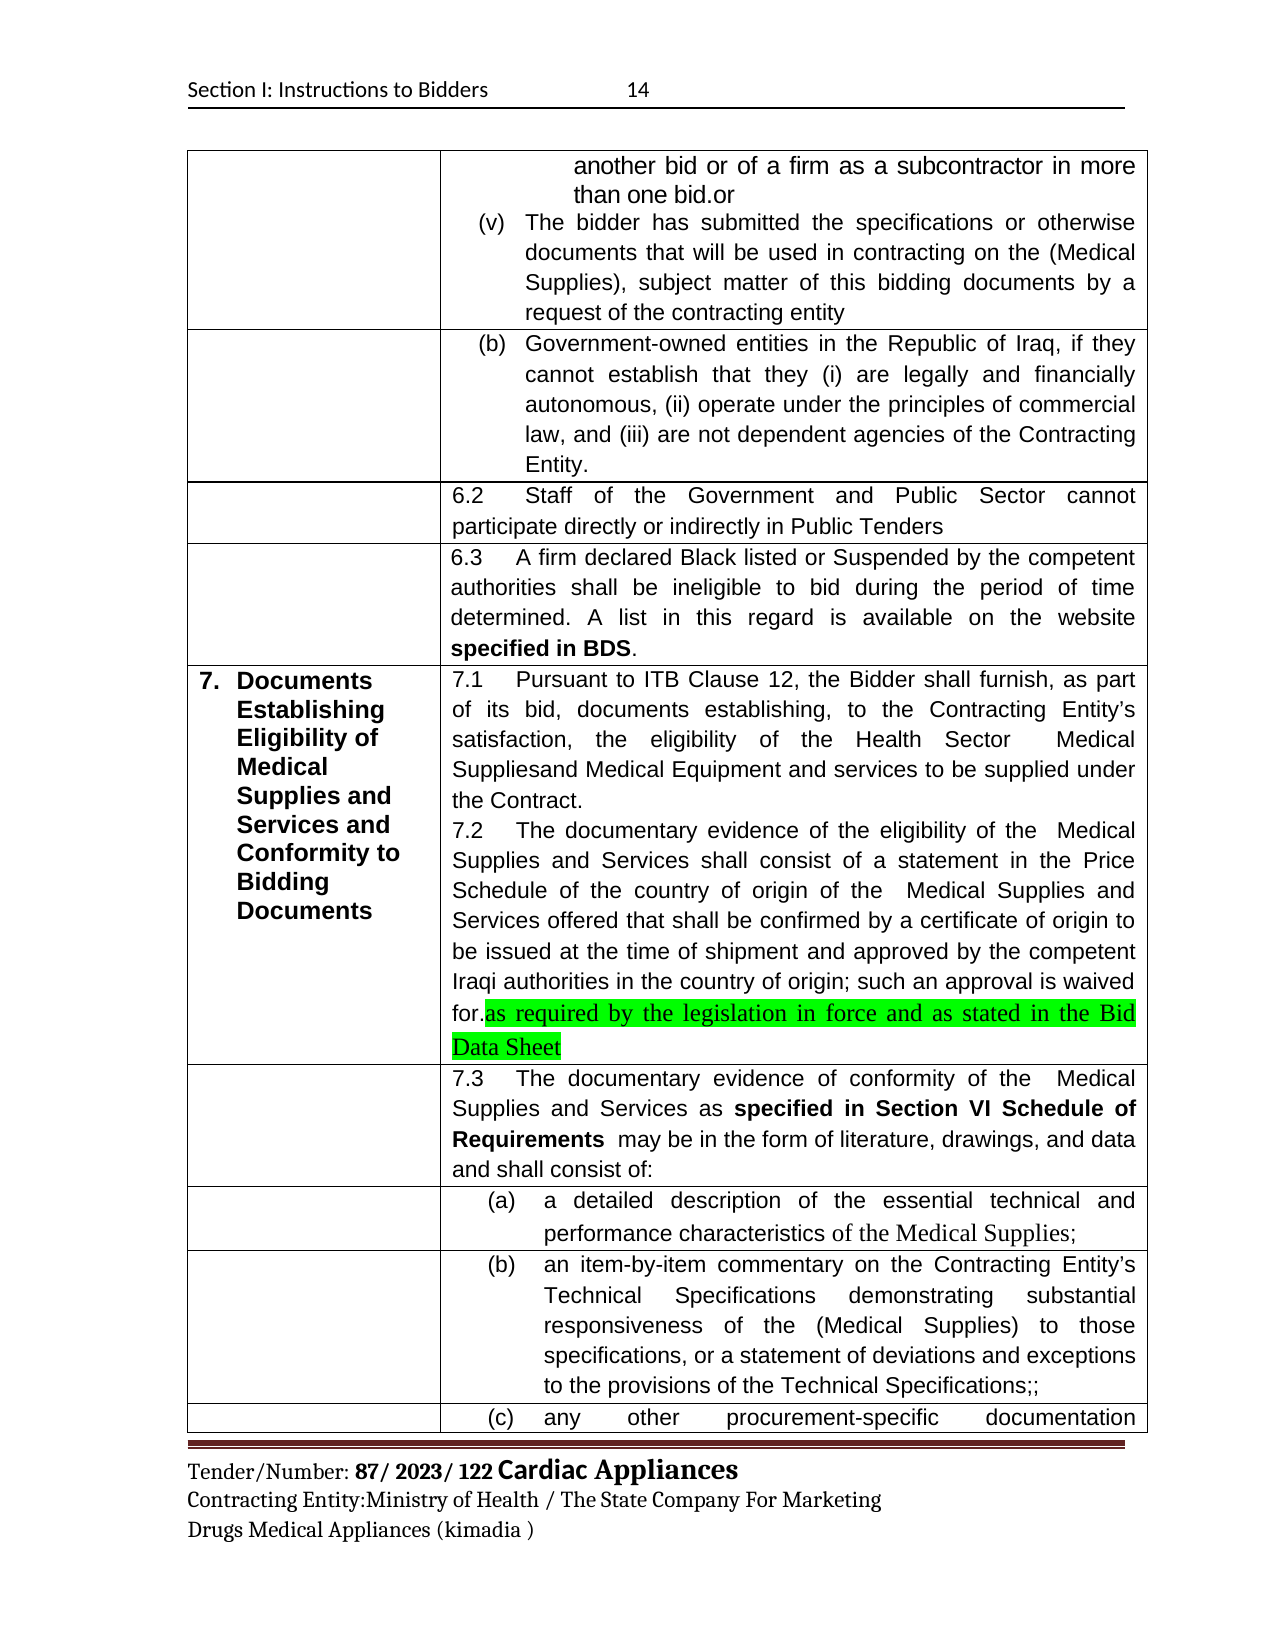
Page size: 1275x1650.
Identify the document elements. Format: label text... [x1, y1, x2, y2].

table_cell 6.3 A firm declared Black listed or Suspended by the competent authorities shall be ineligible to bid during the period of time determined. A list in this regard is available on the website specified in BDS. [441, 544, 1147, 665]
table_cell 7.3 The documentary evidence of conformity of the Medical Supplies and Services as specified in Section VI Schedule of Requirements may be in the form of literature, drawings, and data and shall consist of: [441, 1065, 1147, 1186]
table_cell 7.1 Pursuant to ITB Clause 12, the Bidder shall furnish, as part of its bid, documents establishing, to the Contracting Entity’s satisfaction, the eligibility of the Health Sector Medical Suppliesand Medical Equipment and services to be supplied under the Contract. 7.2 The documentary evidence of the eligibility of the Medical Supplies and Services shall consist of a statement in the Price Schedule of the country of origin of the Medical Supplies and Services offered that shall be confirmed by a certificate of origin to be issued at the time of shipment and approved by the competent Iraqi authorities in the country of origin; such an approval is waived for.as required by the legislation in force and as stated in the Bid Data Sheet [441, 666, 1147, 1064]
table_cell 6.2 Staff of the Government and Public Sector cannot participate directly or indirectly in Public Tenders [441, 483, 1147, 543]
table_cell [188, 483, 440, 543]
table_cell [188, 1065, 440, 1186]
table_cell [188, 1404, 440, 1432]
table_cell [188, 544, 440, 665]
table_cell (a) a detailed description of the essential technical and performance characteristics of the Medical Supplies; [441, 1187, 1147, 1250]
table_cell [441, 151, 1147, 329]
table_cell [188, 1251, 440, 1402]
table_cell 7. Documents Establishing Eligibility of Medical Supplies and Services and Conformity to Bidding Documents [188, 666, 440, 1064]
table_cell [441, 1404, 1147, 1432]
table_cell [188, 330, 440, 481]
table_cell [188, 151, 440, 329]
table_cell [188, 1187, 440, 1250]
table_cell (b) Government-owned entities in the Republic of Iraq, if they cannot establish that they (i) are legally and financially autonomous, (ii) operate under the principles of commercial law, and (iii) are not dependent agencies of the Contracting Entity. [441, 330, 1147, 481]
table_cell (b) an item-by-item commentary on the Contracting Entity’s Technical Specifications demonstrating substantial responsiveness of the (Medical Supplies) to those specifications, or a statement of deviations and exceptions to the provisions of the Technical Specifications;; [441, 1251, 1147, 1402]
